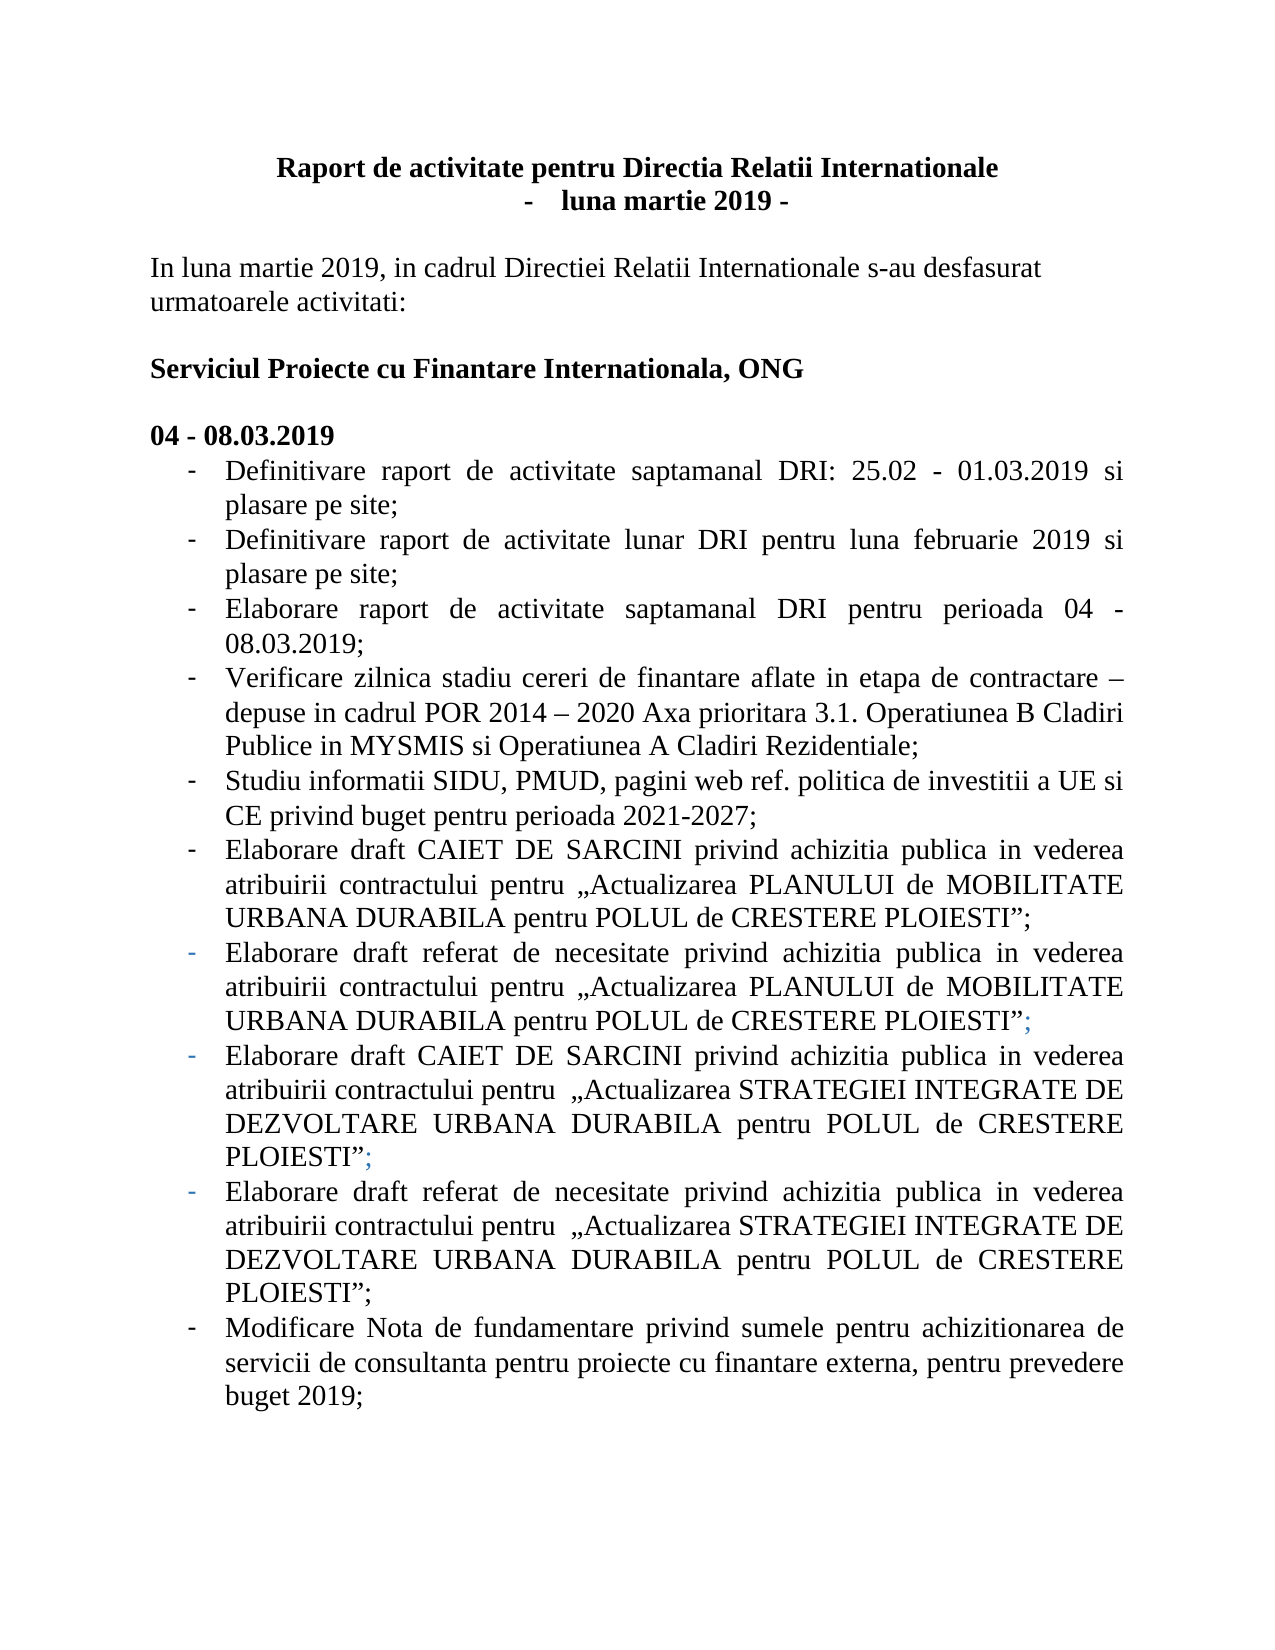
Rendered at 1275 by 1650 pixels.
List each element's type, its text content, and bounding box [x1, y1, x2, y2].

list luna martie 2019 - [187, 183, 1125, 217]
list Modificare Nota de fundamentare privind sumele pentru achizitionarea de servicii de consultanta pentru proiecte cu finantare externa, pentru prevedere buget 2019; [187, 1309, 1125, 1412]
list Definitivare raport de activitate saptamanal DRI: 25.02 - 01.03.2019 si plasare pe site; [187, 452, 1125, 521]
text Raport de activitate pentru Directia Relatii Internationale [150, 150, 1125, 183]
list Verificare zilnica stadiu cereri de finantare aflate in etapa de contractare – depuse in cadrul POR 2014 – 2020 Axa prioritara 3.1. Operatiunea B Cladiri Publice in MYSMIS si Operatiunea A Cladiri Rezidentiale; [187, 659, 1125, 762]
list Elaborare draft CAIET DE SARCINI privind achizitia publica in vederea atribuirii contractului pentru „Actualizarea PLANULUI de MOBILITATE URBANA DURABILA pentru POLUL de CRESTERE PLOIESTI”; [187, 831, 1125, 934]
text In luna martie 2019, in cadrul Directiei Relatii Internationale s-au desfasurat urmatoarele activitati: [150, 251, 1125, 318]
text 04 - 08.03.2019 [150, 418, 1125, 452]
list Elaborare raport de activitate saptamanal DRI pentru perioada 04 - 08.03.2019; [187, 590, 1125, 659]
text Serviciul Proiecte cu Finantare Internationala, ONG [150, 351, 1125, 385]
list Elaborare draft CAIET DE SARCINI privind achizitia publica in vederea atribuirii contractului pentru „Actualizarea STRATEGIEI INTEGRATE DE DEZVOLTARE URBANA DURABILA pentru POLUL de CRESTERE PLOIESTI”; [187, 1037, 1125, 1173]
list Studiu informatii SIDU, PMUD, pagini web ref. politica de investitii a UE si CE privind buget pentru perioada 2021-2027; [187, 762, 1125, 831]
list Elaborare draft referat de necesitate privind achizitia publica in vederea atribuirii contractului pentru „Actualizarea PLANULUI de MOBILITATE URBANA DURABILA pentru POLUL de CRESTERE PLOIESTI”; [187, 934, 1125, 1037]
list Definitivare raport de activitate lunar DRI pentru luna februarie 2019 si plasare pe site; [187, 521, 1125, 590]
list Elaborare draft referat de necesitate privind achizitia publica in vederea atribuirii contractului pentru „Actualizarea STRATEGIEI INTEGRATE DE DEZVOLTARE URBANA DURABILA pentru POLUL de CRESTERE PLOIESTI”; [187, 1173, 1125, 1309]
